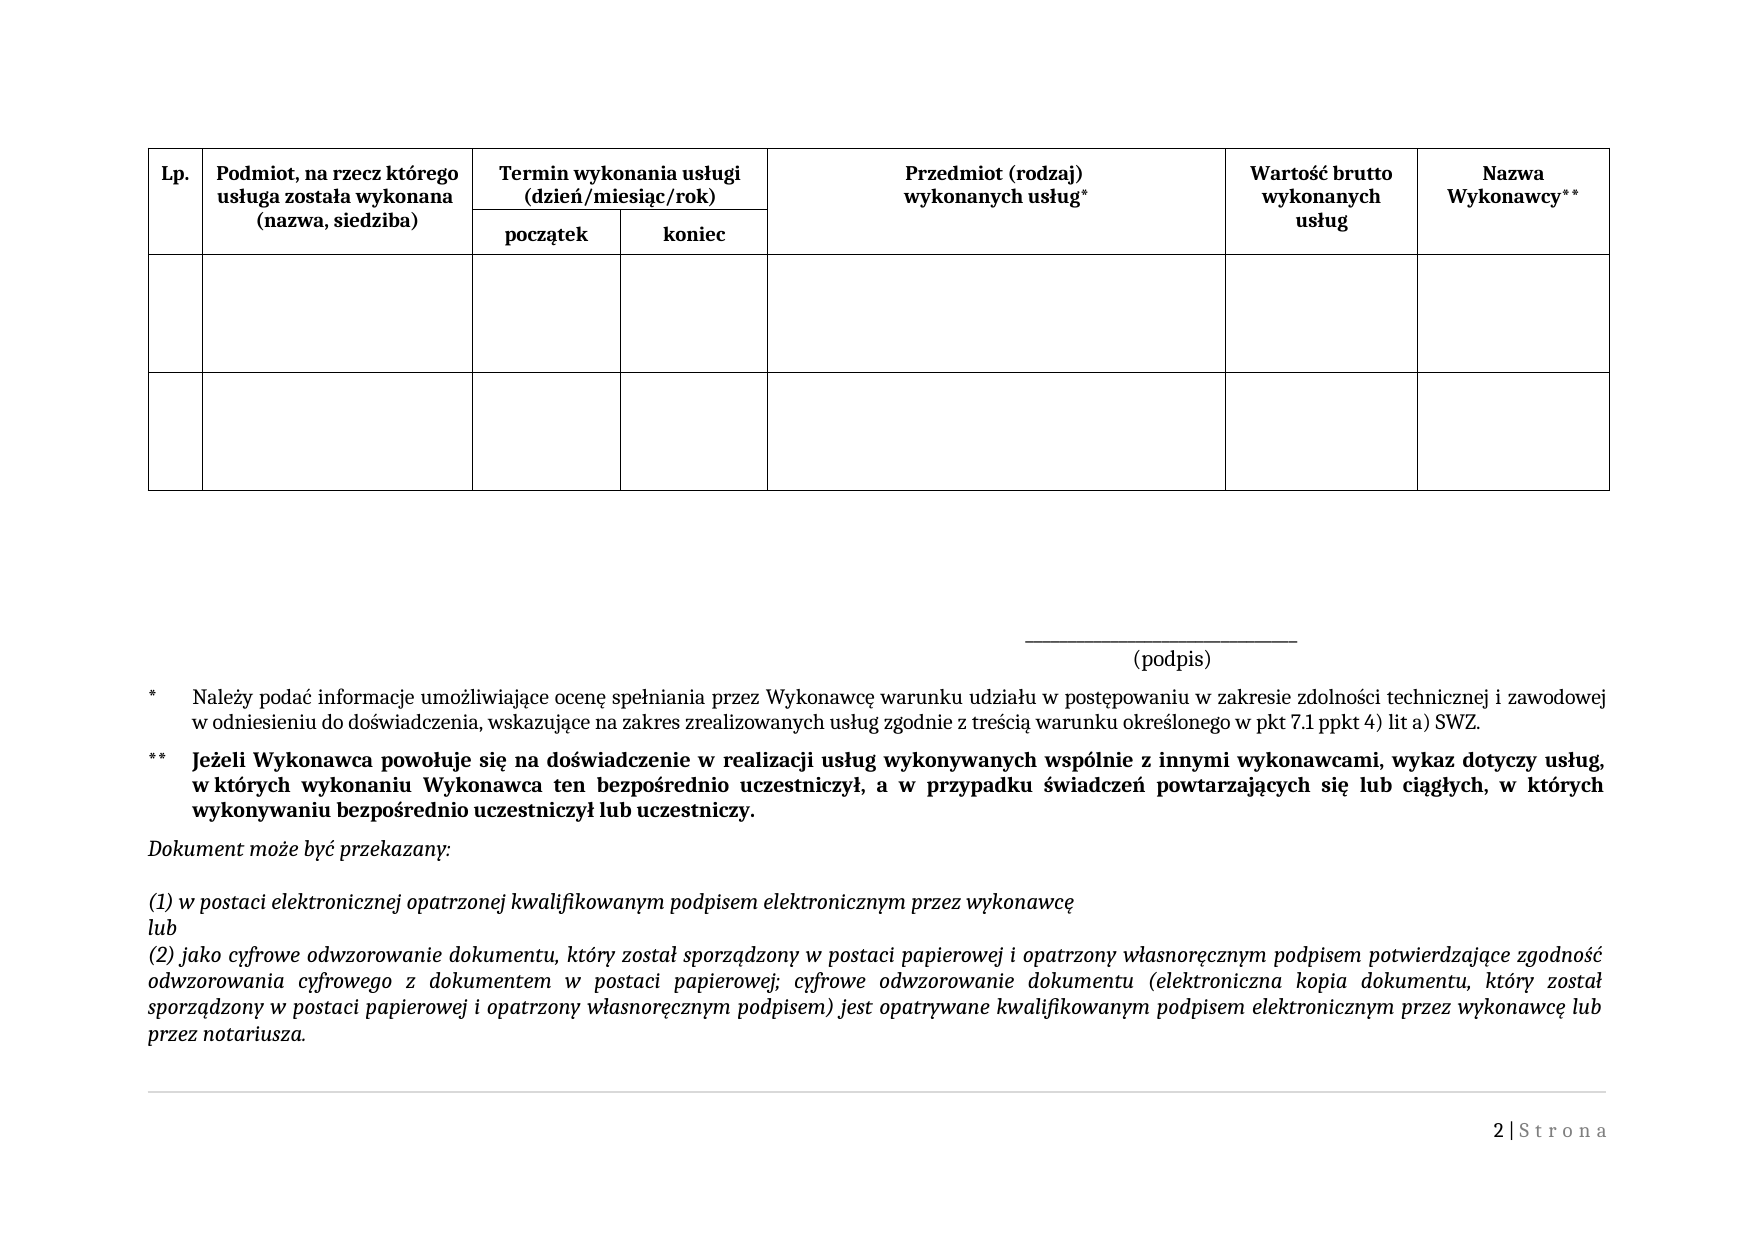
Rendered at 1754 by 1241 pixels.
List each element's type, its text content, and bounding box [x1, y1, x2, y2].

table_cell koniec [621, 210, 767, 254]
table_header Nazwa Wykonawcy** [1418, 149, 1609, 254]
table_cell [768, 373, 1225, 489]
table_cell [621, 373, 767, 489]
text ________________________________ (podpis) [738, 620, 1606, 672]
text * Należy podać informacje umożliwiające ocenę spełniania przez Wykonawcę warunku udziału w postępowaniu w zakresie zdolności technicznej i zawodowej w odniesieniu do doświadczenia, wskazujące na zakres zrealizowanych usług zgodnie z treścią warunku określonego w pkt 7.1 ppkt 4) lit a) SWZ. [148, 685, 1606, 735]
table_cell [1418, 373, 1609, 489]
table_header Lp. [149, 149, 202, 254]
table_cell [1226, 373, 1417, 489]
table_cell [1226, 255, 1417, 372]
table_cell [768, 255, 1225, 372]
table_cell początek [473, 210, 620, 254]
text ** Jeżeli Wykonawca powołuje się na doświadczenie w realizacji usług wykonywanych wspólnie z innymi wykonawcami, wykaz dotyczy usług, w których wykonaniu Wykonawca ten bezpośrednio uczestniczył, a w przypadku świadczeń powtarzających się lub ciągłych, w których wykonywaniu bezpośrednio uczestniczył lub uczestniczy. [148, 748, 1606, 823]
table_cell [203, 255, 472, 372]
table_header Podmiot, na rzecz którego usługa została wykonana (nazwa, siedziba) [203, 149, 472, 254]
table_cell [621, 255, 767, 372]
table_cell [149, 373, 202, 489]
text Dokument może być przekazany: (1) w postaci elektronicznej opatrzonej kwalifikowanym podpisem elektronicznym przez wykonawcę lub (2) jako cyfrowe odwzorowanie dokumentu, który został sporządzony w postaci papierowej i opatrzony własnoręcznym podpisem potwierdzające zgodność odwzorowania cyfrowego z dokumentem w postaci papierowej; cyfrowe odwzorowanie dokumentu (elektroniczna kopia dokumentu, który został sporządzony w postaci papierowej i opatrzony własnoręcznym podpisem) jest opatrywane kwalifikowanym podpisem elektronicznym przez wykonawcę lub przez notariusza. [148, 836, 1606, 1047]
table_header Termin wykonania usługi (dzień/miesiąc/rok) [473, 149, 767, 209]
table_cell [473, 255, 620, 372]
table_header Wartość brutto wykonanych usług [1226, 149, 1417, 254]
table_header Przedmiot (rodzaj) wykonanych usług* [768, 149, 1225, 254]
table_cell [149, 255, 202, 372]
table_cell [203, 373, 472, 489]
table_cell [473, 373, 620, 489]
table_cell [1418, 255, 1609, 372]
